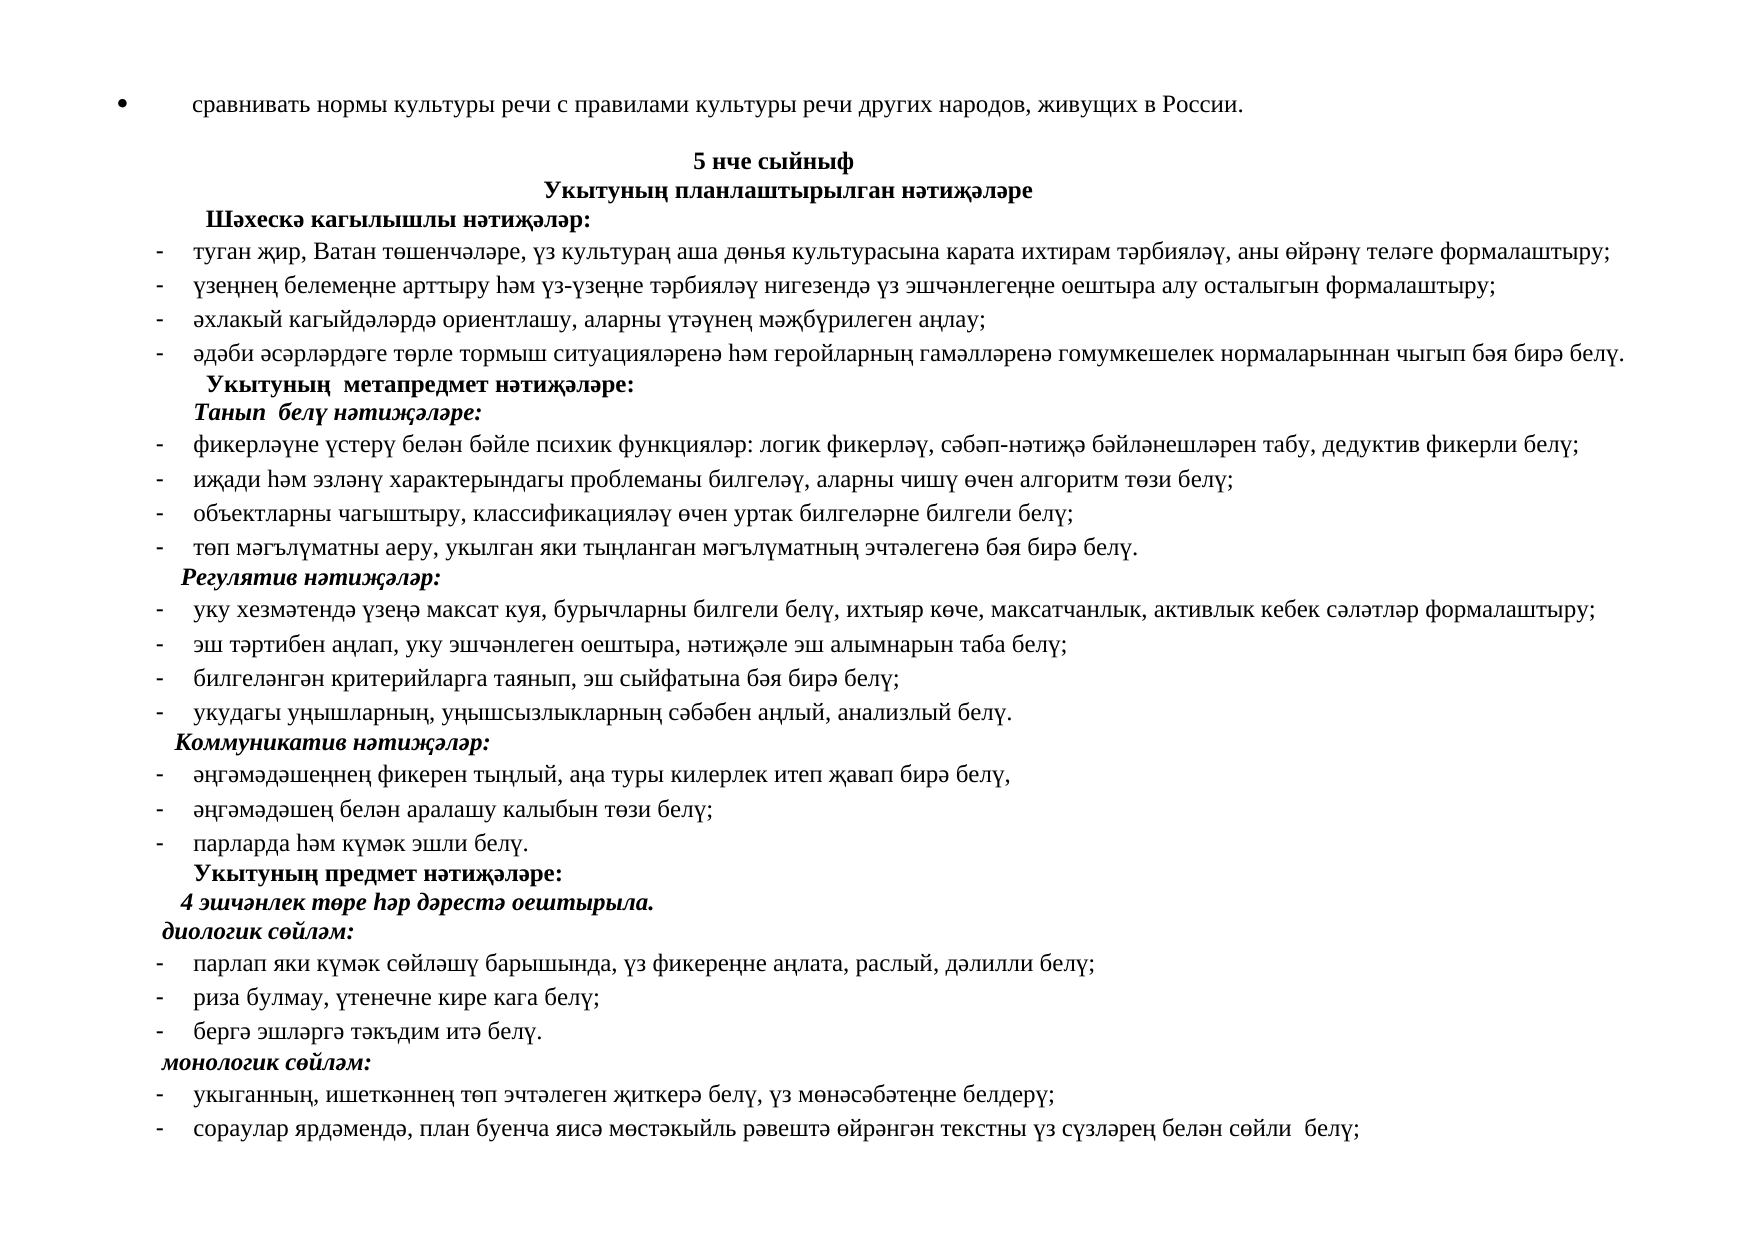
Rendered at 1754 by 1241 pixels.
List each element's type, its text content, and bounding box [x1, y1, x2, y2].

list фикерләүне үстерү белән бәйле психик функцияләр: логик фикерләү, сәбәп-нәтиҗә бәйләнешләрен табу, дедуктив фикерли белү; [156, 426, 1636, 460]
list объектларны чагыштыру, классификацияләү өчен уртак билгеләрне билгели белү; [156, 494, 1636, 528]
text диологик сөйләм: [118, 916, 1636, 944]
list туган җир, Ватан төшенчәләре, үз культураң аша дөнья культурасына карата ихтирам тәрбияләү, аны өйрәнү теләге формалаштыру; [156, 232, 1636, 266]
list билгеләнгән критерийларга таянып, эш сыйфатына бәя бирә белү; [156, 659, 1636, 693]
list үзеңнең белемеңне арттыру һәм үз-үзеңне тәрбияләү нигезендә үз эшчәнлегеңне оештыра алу осталыгын формалаштыру; [156, 266, 1636, 301]
list иҗади һәм эзләнү характерындагы проблеманы билгеләү, аларны чишү өчен алгоритм төзи белү; [156, 460, 1636, 494]
list эш тәртибен аңлап, уку эшчәнлеген оештыра, нәтиҗәле эш алымнарын таба белү; [156, 625, 1636, 659]
text Регулятив нәтиҗәләр: [156, 562, 1636, 591]
list парлап яки күмәк сөйләшү барышында, үз фикереңне аңлата, раслый, дәлилли белү; [156, 944, 1636, 979]
text Укытуның планлаштырылган нәтиҗәләре [118, 175, 1636, 204]
list әңгәмәдәшең белән аралашу калыбын төзи белү; [156, 790, 1636, 824]
text 4 эшчәнлек төре һәр дәрестә оештырыла. [118, 887, 1636, 916]
list Укытуның метапредмет нәтиҗәләре: [193, 369, 1636, 397]
list парларда һәм күмәк эшли белү. [156, 824, 1636, 858]
list уку хезмәтендә үзеңә максат куя, бурычларны билгели белү, ихтыяр көче, максатчанлык, активлык кебек сәләтләр формалаштыру; [156, 591, 1636, 625]
list укудагы уңышларның, уңышсызлыкларның сәбәбен аңлый, анализлый белү. [156, 693, 1636, 727]
list әдәби әсәрләрдәге төрле тормыш ситуацияләренә һәм геройларның гамәлләренә гомумкешелек нормаларыннан чыгып бәя бирә белү. [156, 334, 1636, 369]
list сораулар ярдәмендә, план буенча яисә мөстәкыйль рәвештә өйрәнгән текстны үз сүзләрең белән сөйли белү; [156, 1109, 1636, 1144]
list сравнивать нормы культуры речи с правилами культуры речи других народов, живущих в России. [118, 89, 1636, 117]
text Коммуникатив нәтиҗәләр: [156, 727, 1636, 756]
text Шәхескә кагылышлы нәтиҗәләр: [118, 204, 1636, 232]
text Укытуның предмет нәтиҗәләре: [118, 858, 1636, 887]
list Танып белү нәтиҗәләре: [193, 397, 1636, 426]
list төп мәгълүматны аеру, укылган яки тыңланган мәгълүматның эчтәлегенә бәя бирә белү. [156, 528, 1636, 562]
list әхлакый кагыйдәләрдә ориентлашу, аларны үтәүнең мәҗбүрилеген аңлау; [156, 301, 1636, 334]
list әңгәмәдәшеңнең фикерен тыңлый, аңа туры килерлек итеп җавап бирә белү, [156, 756, 1636, 790]
text монологик сөйләм: [156, 1047, 1636, 1076]
list риза булмау, үтенечне кире кага белү; [156, 979, 1636, 1013]
text 5 нче сыйныф [118, 146, 1636, 175]
list бергә эшләргә тәкъдим итә белү. [156, 1013, 1636, 1047]
list укыганның, ишеткәннең төп эчтәлеген җиткерә белү, үз мөнәсәбәтеңне белдерү; [156, 1076, 1636, 1109]
